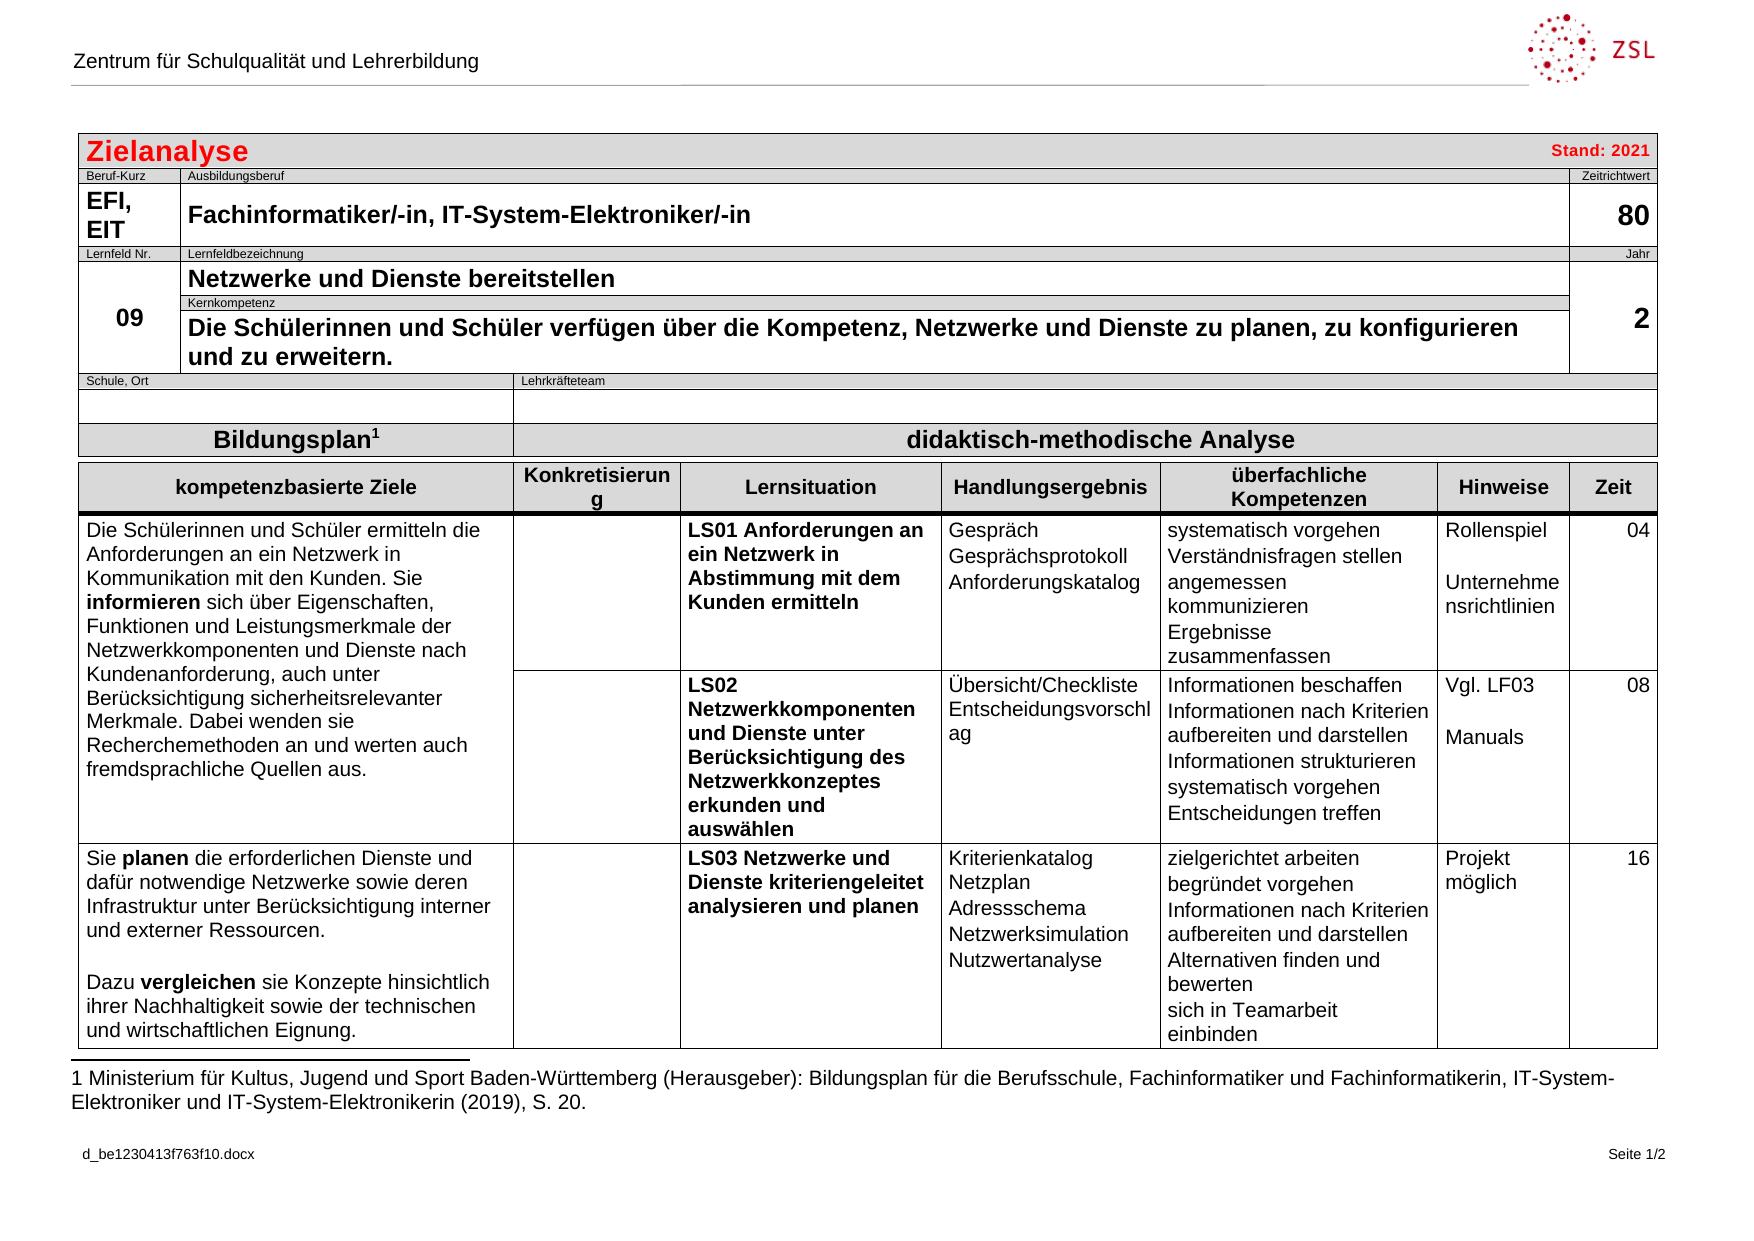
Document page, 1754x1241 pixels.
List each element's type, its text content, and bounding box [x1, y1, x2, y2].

table_cell Lehrkräfteteam [514, 374, 1657, 388]
table_cell Kernkompetenz [181, 296, 1569, 310]
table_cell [942, 844, 1160, 1048]
table_cell Netzwerke und Dienste bereitstellen [181, 262, 1569, 295]
table_cell 08 [1570, 671, 1657, 843]
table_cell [681, 844, 941, 1048]
table_cell 16 [1570, 844, 1657, 1048]
table_cell Die Schülerinnen und Schüler ermitteln die Anforderungen an ein Netzwerk in Kommunikation mit den Kunden. Sie informieren sich über Eigenschaften, Funktionen und Leistungsmerkmale der Netzwerkkomponenten und Dienste nach Kundenanforderung, auch unter Berücksichtigung sicherheitsrelevanter Merkmale. Dabei wenden sie Recherchemethoden an und werten auch fremdsprachliche Quellen aus. [79, 516, 513, 843]
table_header kompetenzbasierte Ziele [79, 463, 513, 511]
table_header Hinweise [1438, 463, 1569, 511]
table_cell Rollenspiel Unternehmensrichtlinien [1438, 516, 1569, 670]
table_cell 09 [79, 262, 180, 373]
table_cell Gespräch Gesprächsprotokoll Anforderungskatalog [942, 516, 1160, 670]
table_cell [514, 671, 680, 843]
table_cell systematisch vorgehen Verständnisfragen stellen angemessen kommunizieren Ergebnisse zusammenfassen [1161, 516, 1437, 670]
table_header Zielanalyse [79, 134, 514, 167]
table_cell Lernfeld Nr. [79, 247, 180, 261]
table_cell Ausbildungsberuf [181, 169, 1569, 183]
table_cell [1161, 844, 1437, 1048]
table_cell 80 [1570, 184, 1657, 246]
table_cell EFI, EIT [79, 184, 180, 246]
table_header Zeit [1570, 463, 1657, 511]
table_cell Projekt möglich [1438, 844, 1569, 1048]
table_cell Zeitrichtwert [1570, 169, 1657, 183]
table_cell [514, 390, 1657, 422]
picture [1526, 13, 1657, 85]
table_cell Bildungsplan [79, 424, 513, 456]
table_header Handlungsergebnis [942, 463, 1160, 511]
table_cell Informationen beschaffen Informationen nach Kriterien aufbereiten und darstellen Informationen strukturieren systematisch vorgehen Entscheidungen treffen [1161, 671, 1437, 843]
table_cell Vgl. LF03 Manuals [1438, 671, 1569, 843]
table_header Konkretisierung [514, 463, 680, 511]
table_cell Lernfeldbezeichnung [181, 247, 1569, 261]
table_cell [79, 844, 513, 1048]
table_cell Jahr [1570, 247, 1657, 261]
table_cell 2 [1570, 262, 1657, 373]
table_cell [514, 844, 680, 1048]
table_cell Fachinformatiker/-in, IT-System-Elektroniker/-in [181, 184, 1569, 246]
table_header überfachliche Kompetenzen [1161, 463, 1437, 511]
table_cell LS01 Anforderungen an ein Netzwerk in Abstimmung mit dem Kunden ermitteln [681, 516, 941, 670]
table_cell Die Schülerinnen und Schüler verfügen über die Kompetenz, Netzwerke und Dienste zu planen, zu konfigurieren und zu erweitern. [181, 311, 1569, 373]
table_cell Schule, Ort [79, 374, 513, 388]
table_cell Übersicht/Checkliste Entscheidungsvorschlag [942, 671, 1160, 843]
table_header Stand: 2021 [514, 134, 1657, 167]
table_cell [514, 516, 680, 670]
table_cell LS02 Netzwerkkomponenten und Dienste unter Berücksichtigung des Netzwerkkonzeptes erkunden und auswählen [681, 671, 941, 843]
table_cell 04 [1570, 516, 1657, 670]
table_header Lernsituation [681, 463, 941, 511]
table_cell Beruf-Kurz [79, 169, 180, 183]
table_cell [79, 390, 513, 422]
table_cell didaktisch-methodische Analyse [514, 424, 1657, 456]
